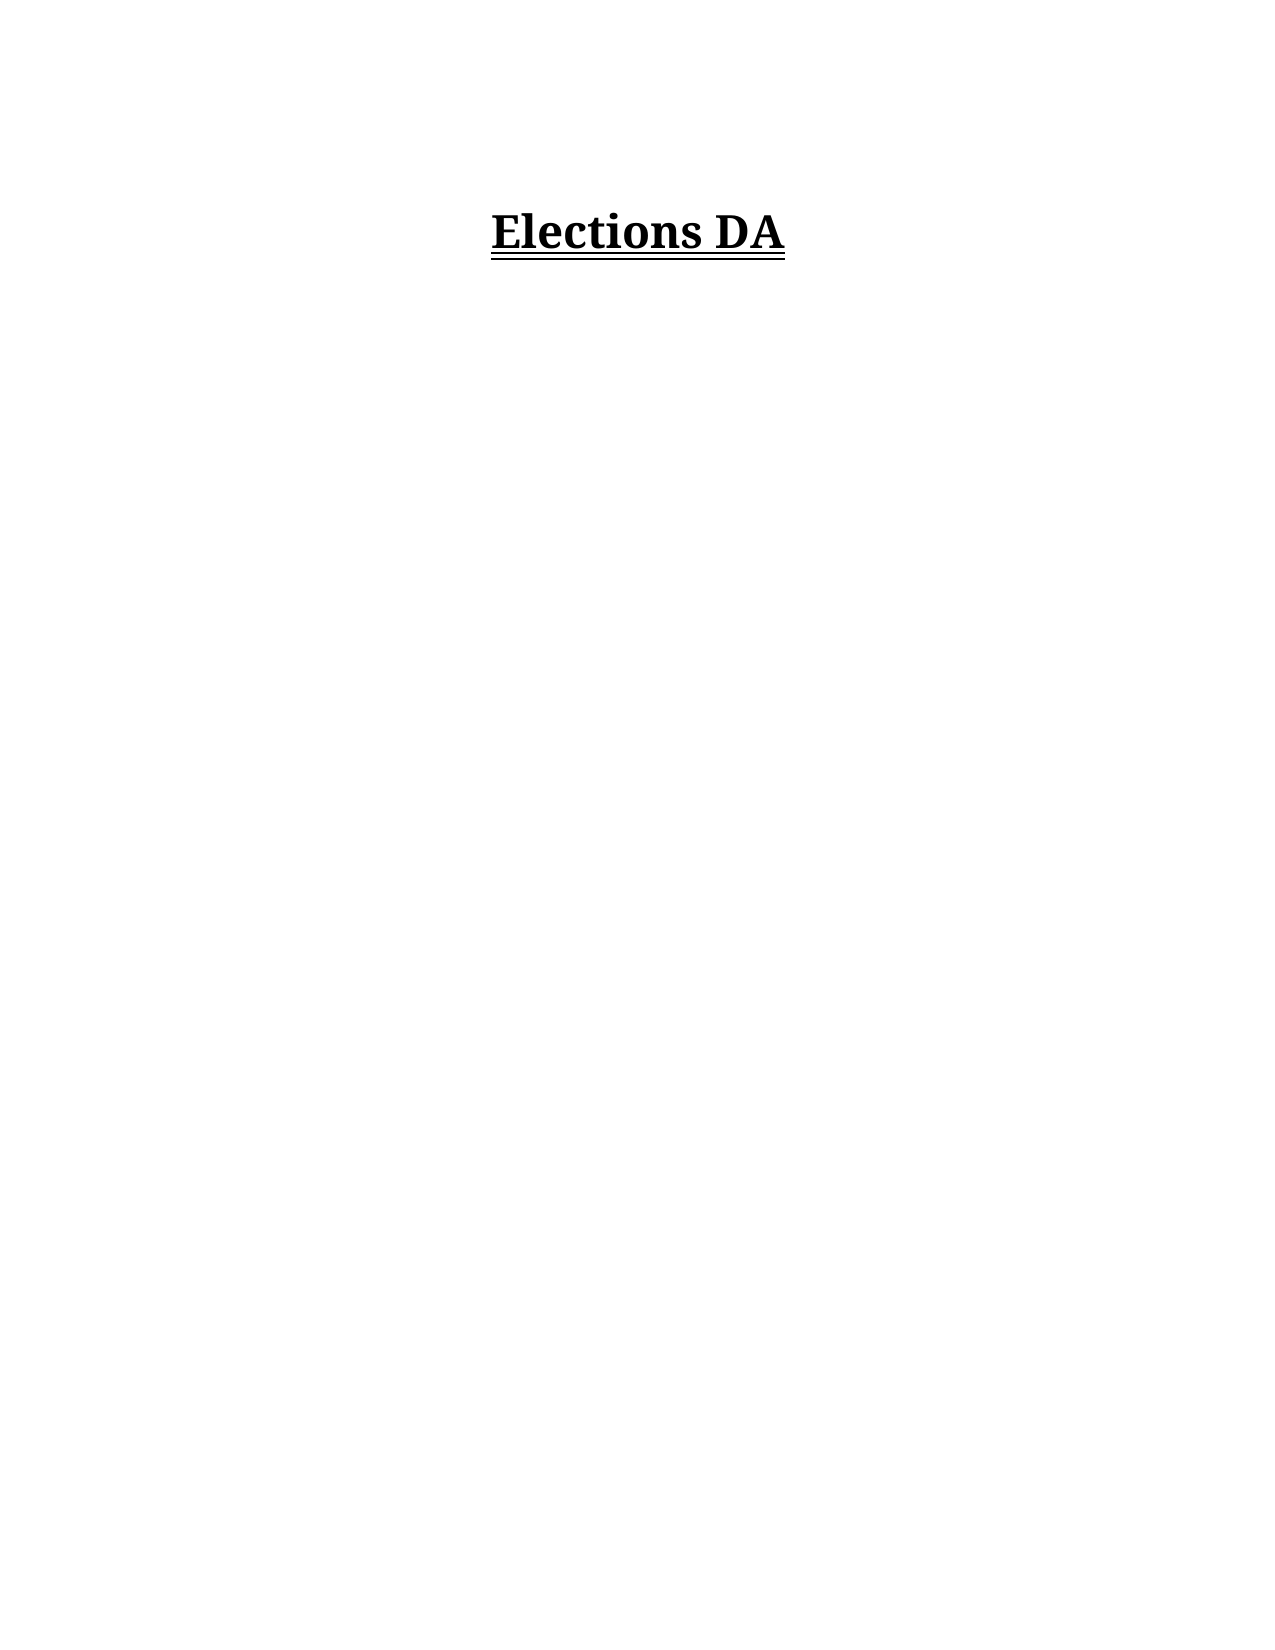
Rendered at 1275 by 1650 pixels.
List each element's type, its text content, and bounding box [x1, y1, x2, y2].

subtitle Elections DA [150, 200, 1125, 262]
